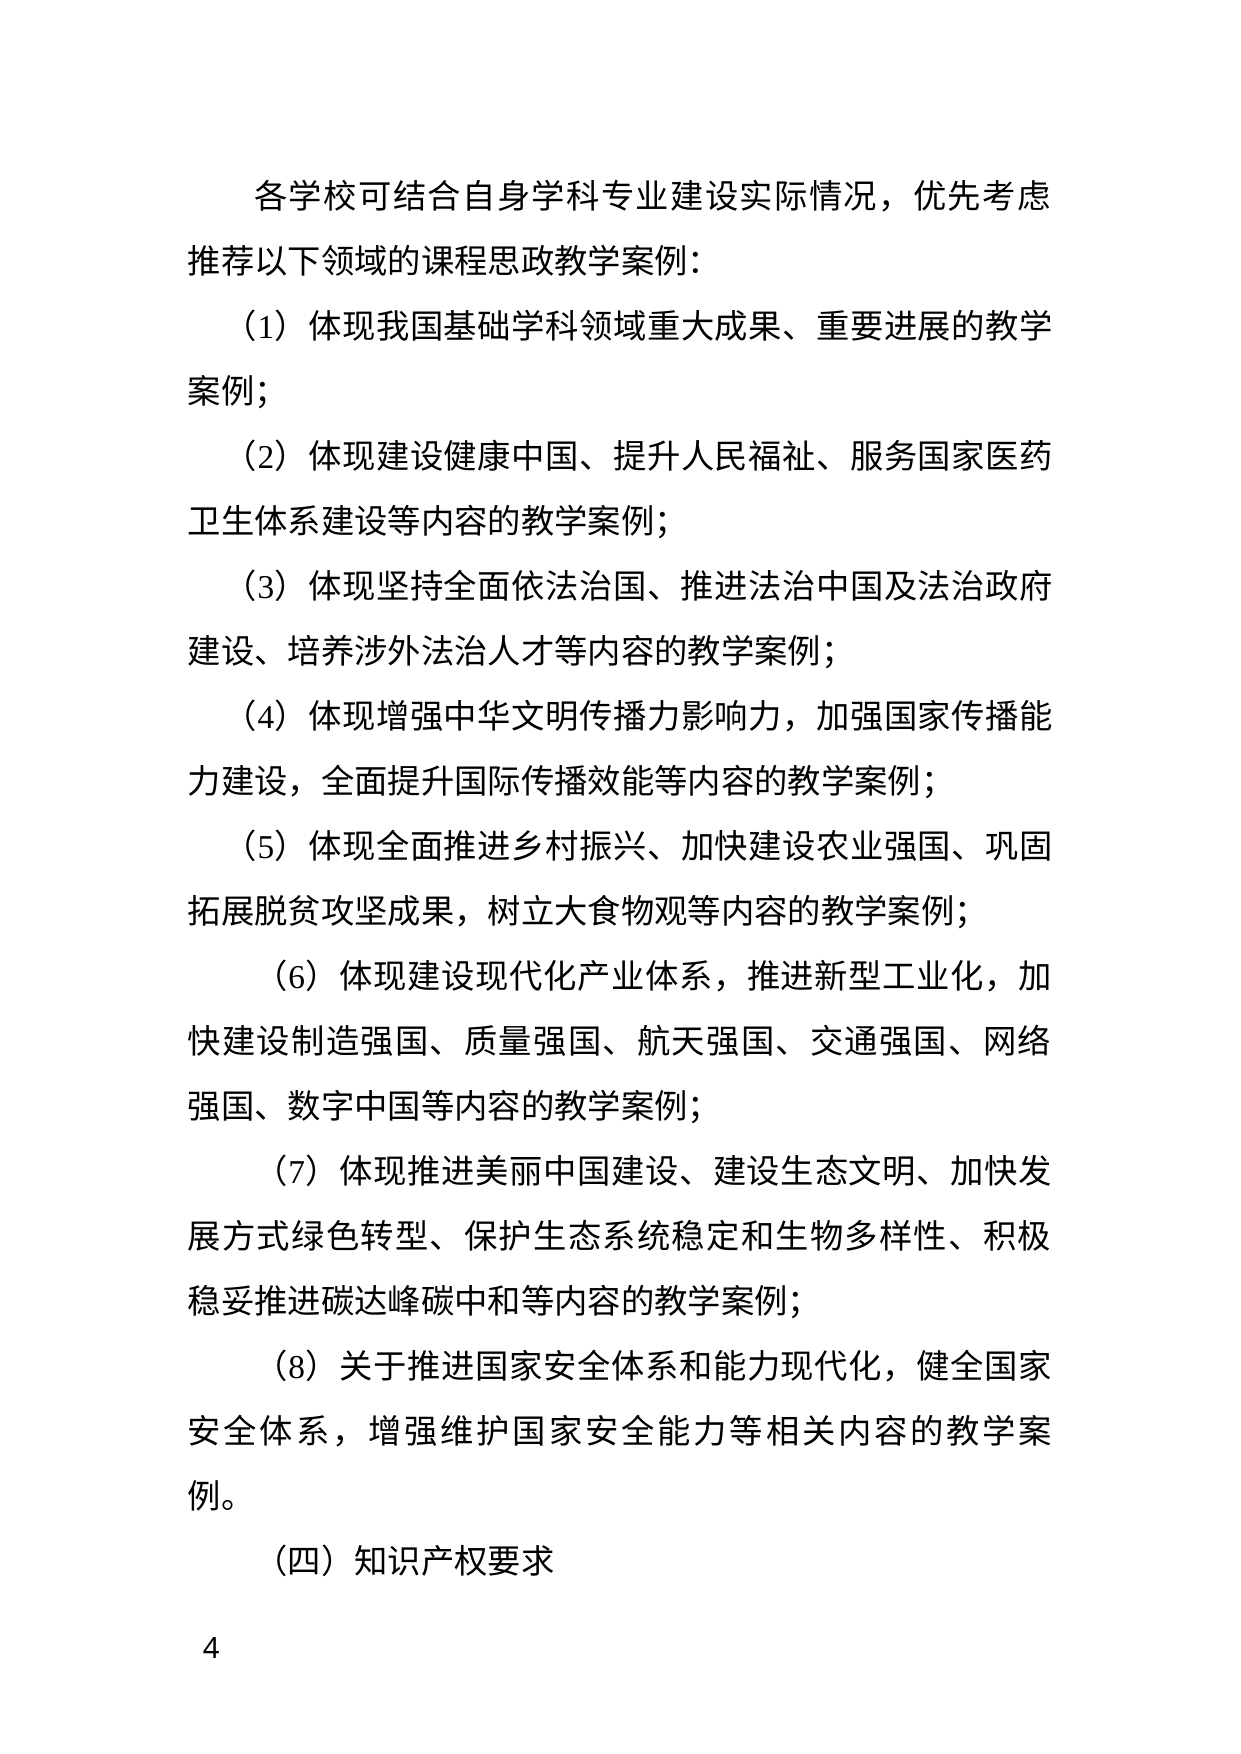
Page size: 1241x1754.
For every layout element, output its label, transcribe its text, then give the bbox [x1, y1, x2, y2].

list （4）体现增强中华文明传播力影响力，加强国家传播能力建设，全面提升国际传播效能等内容的教学案例； [187, 682, 1053, 812]
list 各学校可结合自身学科专业建设实际情况，优先考虑推荐以下领域的课程思政教学案例： [187, 162, 1053, 292]
list （2）体现建设健康中国、提升人民福祉、服务国家医药卫生体系建设等内容的教学案例； [187, 422, 1053, 552]
list （1）体现我国基础学科领域重大成果、重要进展的教学案例； [187, 292, 1053, 422]
text （8）关于推进国家安全体系和能力现代化，健全国家安全体系，增强维护国家安全能力等相关内容的教学案例。 [187, 1332, 1053, 1527]
text （7）体现推进美丽中国建设、建设生态文明、加快发展方式绿色转型、保护生态系统稳定和生物多样性、积极稳妥推进碳达峰碳中和等内容的教学案例； [187, 1137, 1053, 1332]
text （6）体现建设现代化产业体系，推进新型工业化，加快建设制造强国、质量强国、航天强国、交通强国、网络强国、数字中国等内容的教学案例； [187, 942, 1053, 1137]
list （3）体现坚持全面依法治国、推进法治中国及法治政府建设、培养涉外法治人才等内容的教学案例； [187, 552, 1053, 682]
list （5）体现全面推进乡村振兴、加快建设农业强国、巩固拓展脱贫攻坚成果，树立大食物观等内容的教学案例； [187, 812, 1053, 942]
text （四）知识产权要求 [187, 1527, 1053, 1592]
